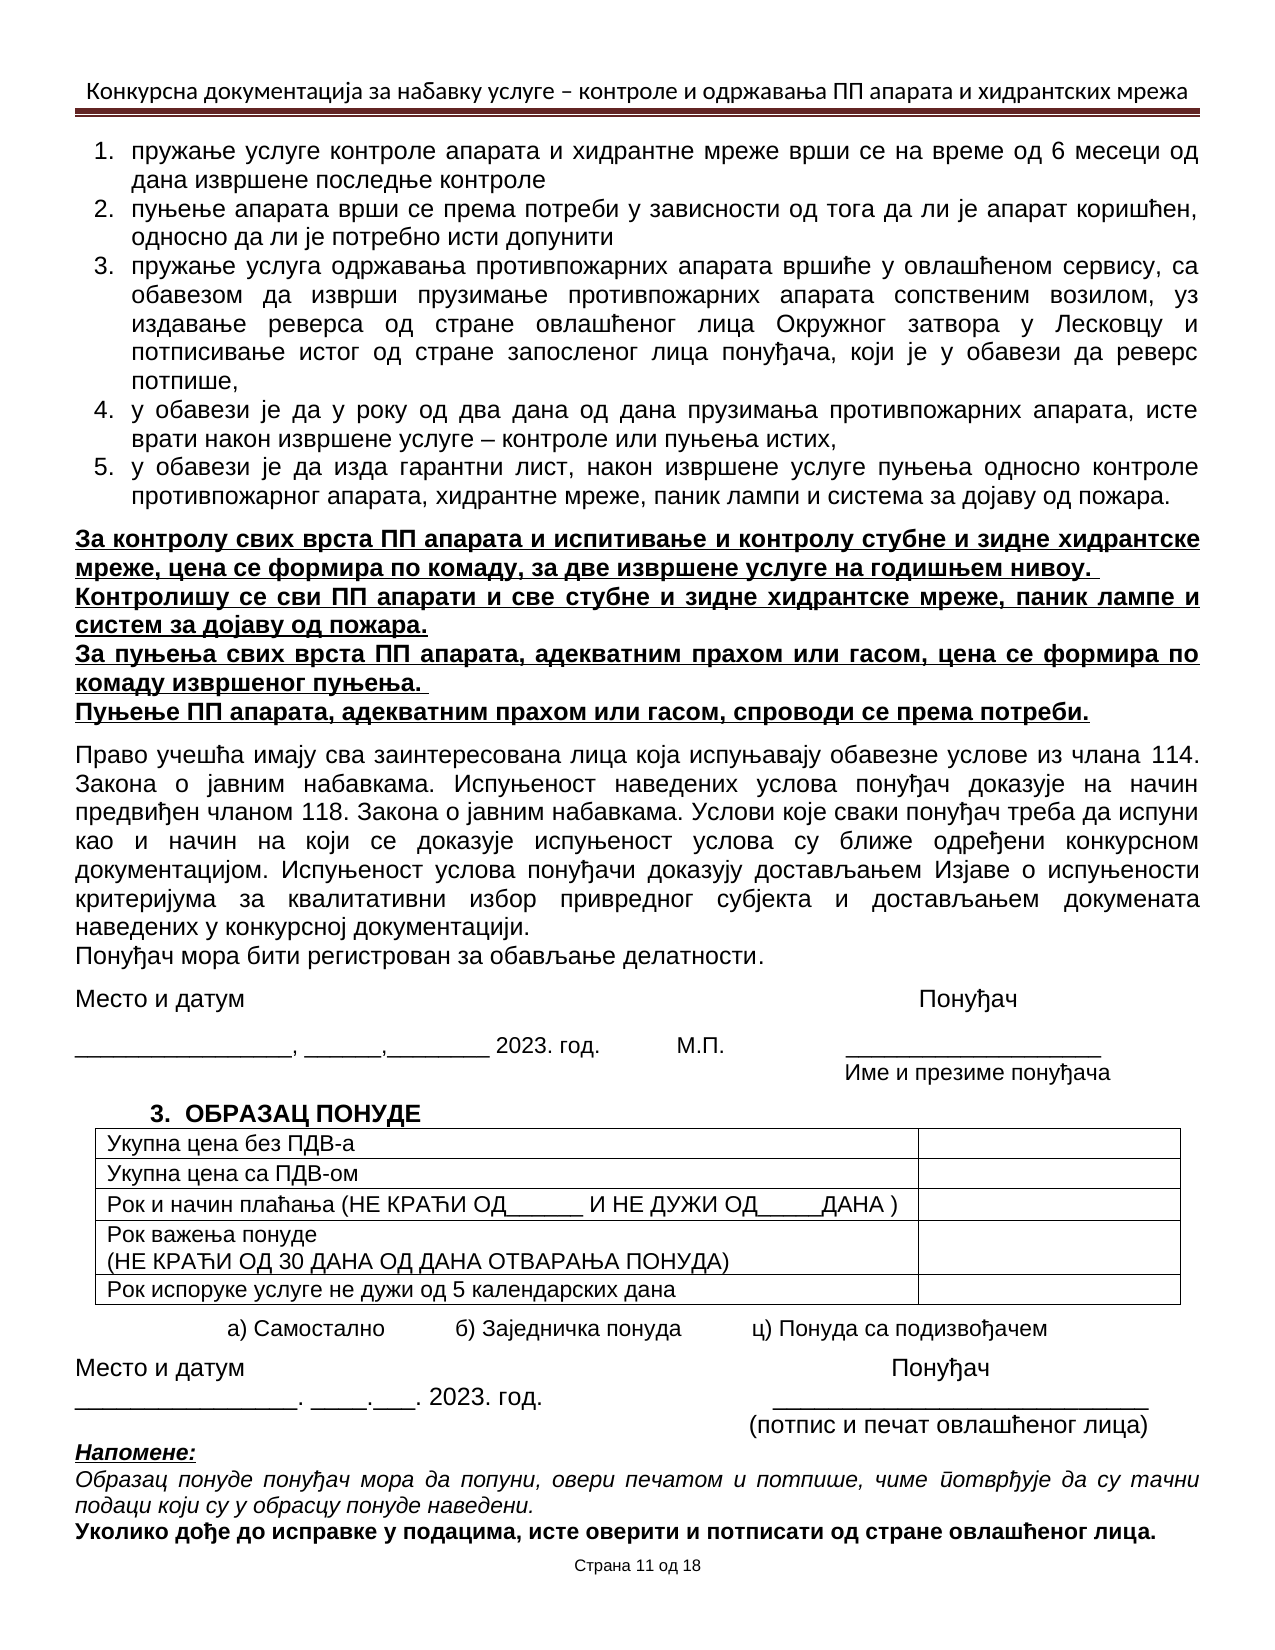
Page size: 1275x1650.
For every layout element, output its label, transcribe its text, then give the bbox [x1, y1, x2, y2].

text Место и датум Понуђач [75, 984, 1200, 1013]
table_header Укупна цена без ПДВ-а [96, 1129, 918, 1158]
text Име и презиме понуђача [104, 1058, 1200, 1085]
table_cell [919, 1189, 1180, 1220]
text Контролишу се сви ПП апарати и све стубне и зидне хидрантске мреже, паник лампе и систем за дојаву од пожара. [75, 582, 1200, 607]
text Пуњење ПП апарата, адекватним прахом или гасом, спроводи се према потреби. [75, 697, 1200, 726]
table_cell Рок и начин плаћања (НЕ КРАЋИ ОД______ И НЕ ДУЖИ ОД_____ДАНА ) [96, 1189, 918, 1220]
text Образац понуде понуђач мора да попуни, овери печатом и потпише, чиме потврђује да су тачни подаци који су у обрасцу понуде наведени. [75, 1466, 1200, 1518]
text а) Самостално б) Заједничка понуда ц) Понуда са подизвођачем [75, 1315, 1200, 1341]
text Право учешћа имају сва заинтересована лица која испуњавају обавезне услове из члана 114. Закона о јавним набавкама. Испуњеност наведених услова понуђач доказује на начин предвиђен чланом 118. Закона о јавним набавкама. Услови које сваки понуђач треба да испуни као и начин на који се доказује испуњеност услова су ближе одређени конкурсном документацијом. Испуњеност услова понуђачи доказују достављањем Изјаве о испуњености критеријума за квалитативни избор привредног субјекта и достављањем докумената наведених у конкурсној документацији. [75, 740, 1200, 941]
text 3. ОБРАЗАЦ ПОНУДЕ [150, 1099, 1275, 1128]
text (потпис и печат овлашћеног лица) [75, 1411, 1200, 1439]
list у обавези је да у року од два дана од дана прузимања противпожарних апарата, исте врати након извршене услуге – контроле или пуњења истих, [94, 395, 1200, 452]
table_cell [919, 1221, 1180, 1274]
text ________________. ____.___. 2023. год. ___________________________ [75, 1382, 1200, 1411]
text Понуђач мора бити регистрован за обављање делатности. [75, 941, 1200, 970]
text За пуњења свих врста ПП апарата, адекватним прахом или гасом, цена се формира по комаду извршеног пуњења. [75, 665, 1200, 697]
text За пуњења свих врста ПП апарата, адекватним прахом или гасом, цена се формира по комаду извршеног пуњења. [75, 639, 1200, 664]
text Контролишу се сви ПП апарати и све стубне и зидне хидрантске мреже, паник лампе и систем за дојаву од пожара. [75, 608, 1200, 639]
list пружање услуге контроле апарата и хидрантне мреже врши се на време од 6 месеци од дана извршене последње контроле [94, 136, 1200, 194]
list пуњење апарата врши се према потреби у зависности од тога да ли је апарат коришћен, односно да ли је потребно исти допунити [94, 194, 1200, 251]
list у обавези је да изда гарантни лист, након извршене услуге пуњења односно контроле противпожарног апарата, хидрантне мреже, паник лампи и система за дојаву од пожара. [94, 452, 1200, 510]
text _________________, ______,________ 2023. год. М.П. ____________________ [75, 1032, 1200, 1058]
list пружање услуга одржавања противпожарних апарата вршиће у овлашћеном сервису, са обавезом да изврши прузимање противпожарних апарата сопственим возилом, уз издавање реверса од стране овлашћеног лица Окружног затвора у Лесковцу и потписивање истог од стране запосленог лица понуђача, који је у обавези да реверс потпише, [94, 251, 1200, 395]
text Напомене: [75, 1439, 1200, 1466]
text За контролу свих врста ПП апарата и испитивање и контролу стубне и зидне хидрантске мреже, цена се формира по комаду, за две извршене услуге на годишњем нивоу. [75, 550, 1200, 582]
table_cell Укупна цена са ПДВ-ом [96, 1159, 918, 1188]
table_cell [919, 1275, 1180, 1304]
table_header [919, 1129, 1180, 1158]
table_cell Рок важења понуде (НЕ КРАЋИ ОД 30 ДАНА ОД ДАНА ОТВАРАЊА ПОНУДА) [96, 1221, 918, 1274]
table_cell Рок испоруке услуге не дужи од 5 календарских дана [96, 1275, 918, 1304]
text Место и датум Понуђач [75, 1353, 1200, 1382]
text Уколико дође до исправке у подацима, исте оверити и потписати од стране овлашћеног лица. [75, 1518, 1200, 1545]
table_cell [919, 1159, 1180, 1188]
text За контролу свих врста ПП апарата и испитивање и контролу стубне и зидне хидрантске мреже, цена се формира по комаду, за две извршене услуге на годишњем нивоу. [75, 524, 1200, 549]
